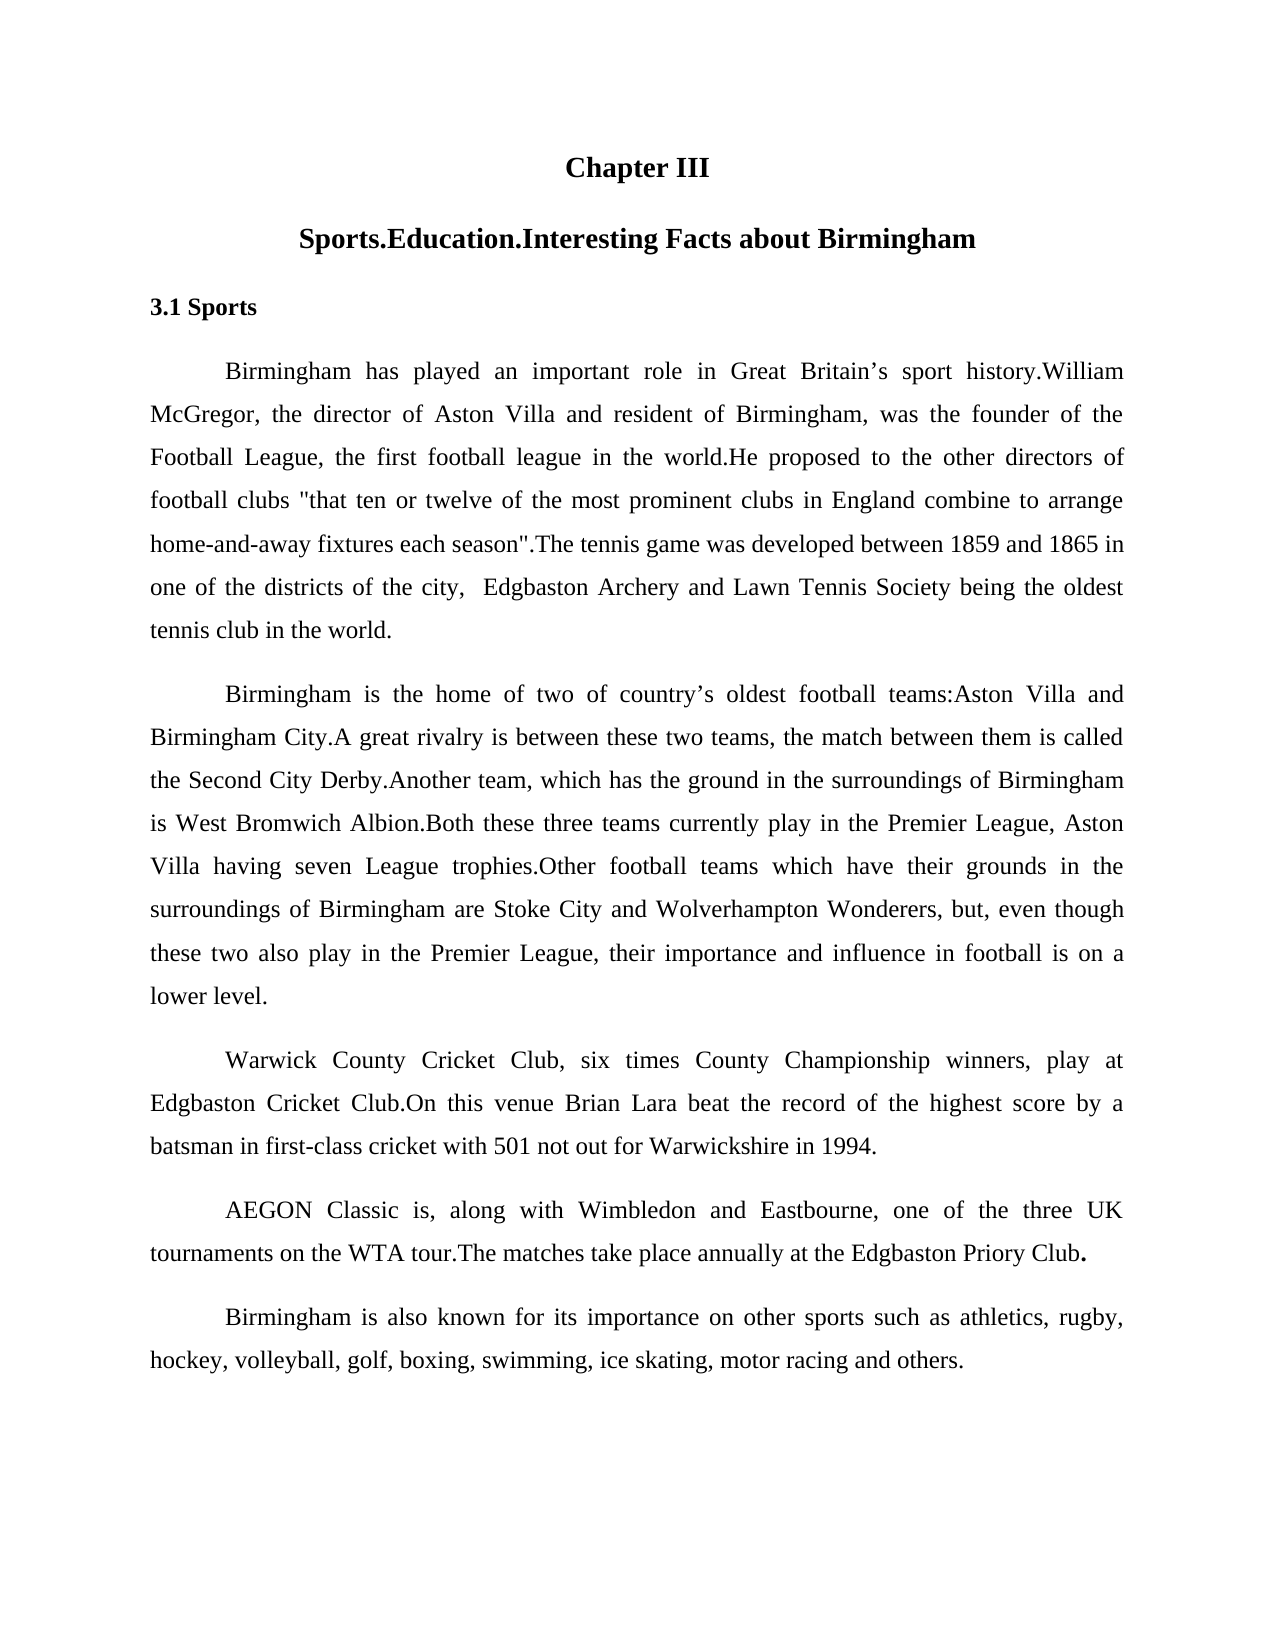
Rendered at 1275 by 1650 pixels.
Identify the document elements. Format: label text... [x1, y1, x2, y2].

text Birmingham has played an important role in Great Britain’s sport history.William McGregor, the director of Aston Villa and resident of Birmingham, was the founder of the Football League, the first football league in the world.He proposed to the other directors of football clubs "that ten or twelve of the most prominent clubs in England combine to arrange home-and-away fixtures each season".The tennis game was developed between 1859 and 1865 in one of the districts of the city, Edgbaston Archery and Lawn Tennis Society being the oldest tennis club in the world. [150, 356, 1125, 644]
text Warwick County Cricket Club, six times County Championship winners, play at Edgbaston Cricket Club.On this venue Brian Lara beat the record of the highest score by a batsman in first-class cricket with 501 not out for Warwickshire in 1994. [150, 1045, 1125, 1160]
text Birmingham is the home of two of country’s oldest football teams:Aston Villa and Birmingham City.A great rivalry is between these two teams, the match between them is called the Second City Derby.Another team, which has the ground in the surroundings of Birmingham is West Bromwich Albion.Both these three teams currently play in the Premier League, Aston Villa having seven League trophies.Other football teams which have their grounds in the surroundings of Birmingham are Stoke City and Wolverhampton Wonderers, but, even though these two also play in the Premier League, their importance and influence in football is on a lower level. [150, 679, 1125, 1009]
text Chapter III [150, 150, 1125, 183]
text Birmingham is also known for its importance on other sports such as athletics, rugby, hockey, volleyball, golf, boxing, swimming, ice skating, motor racing and others. [150, 1302, 1125, 1374]
text 3.1 Sports [150, 292, 1125, 321]
text AEGON Classic is, along with Wimbledon and Eastbourne, one of the three UK tournaments on the WTA tour.The matches take place annually at the Edgbaston Priory Club. [150, 1195, 1125, 1267]
text Sports.Education.Interesting Facts about Birmingham [150, 221, 1125, 255]
